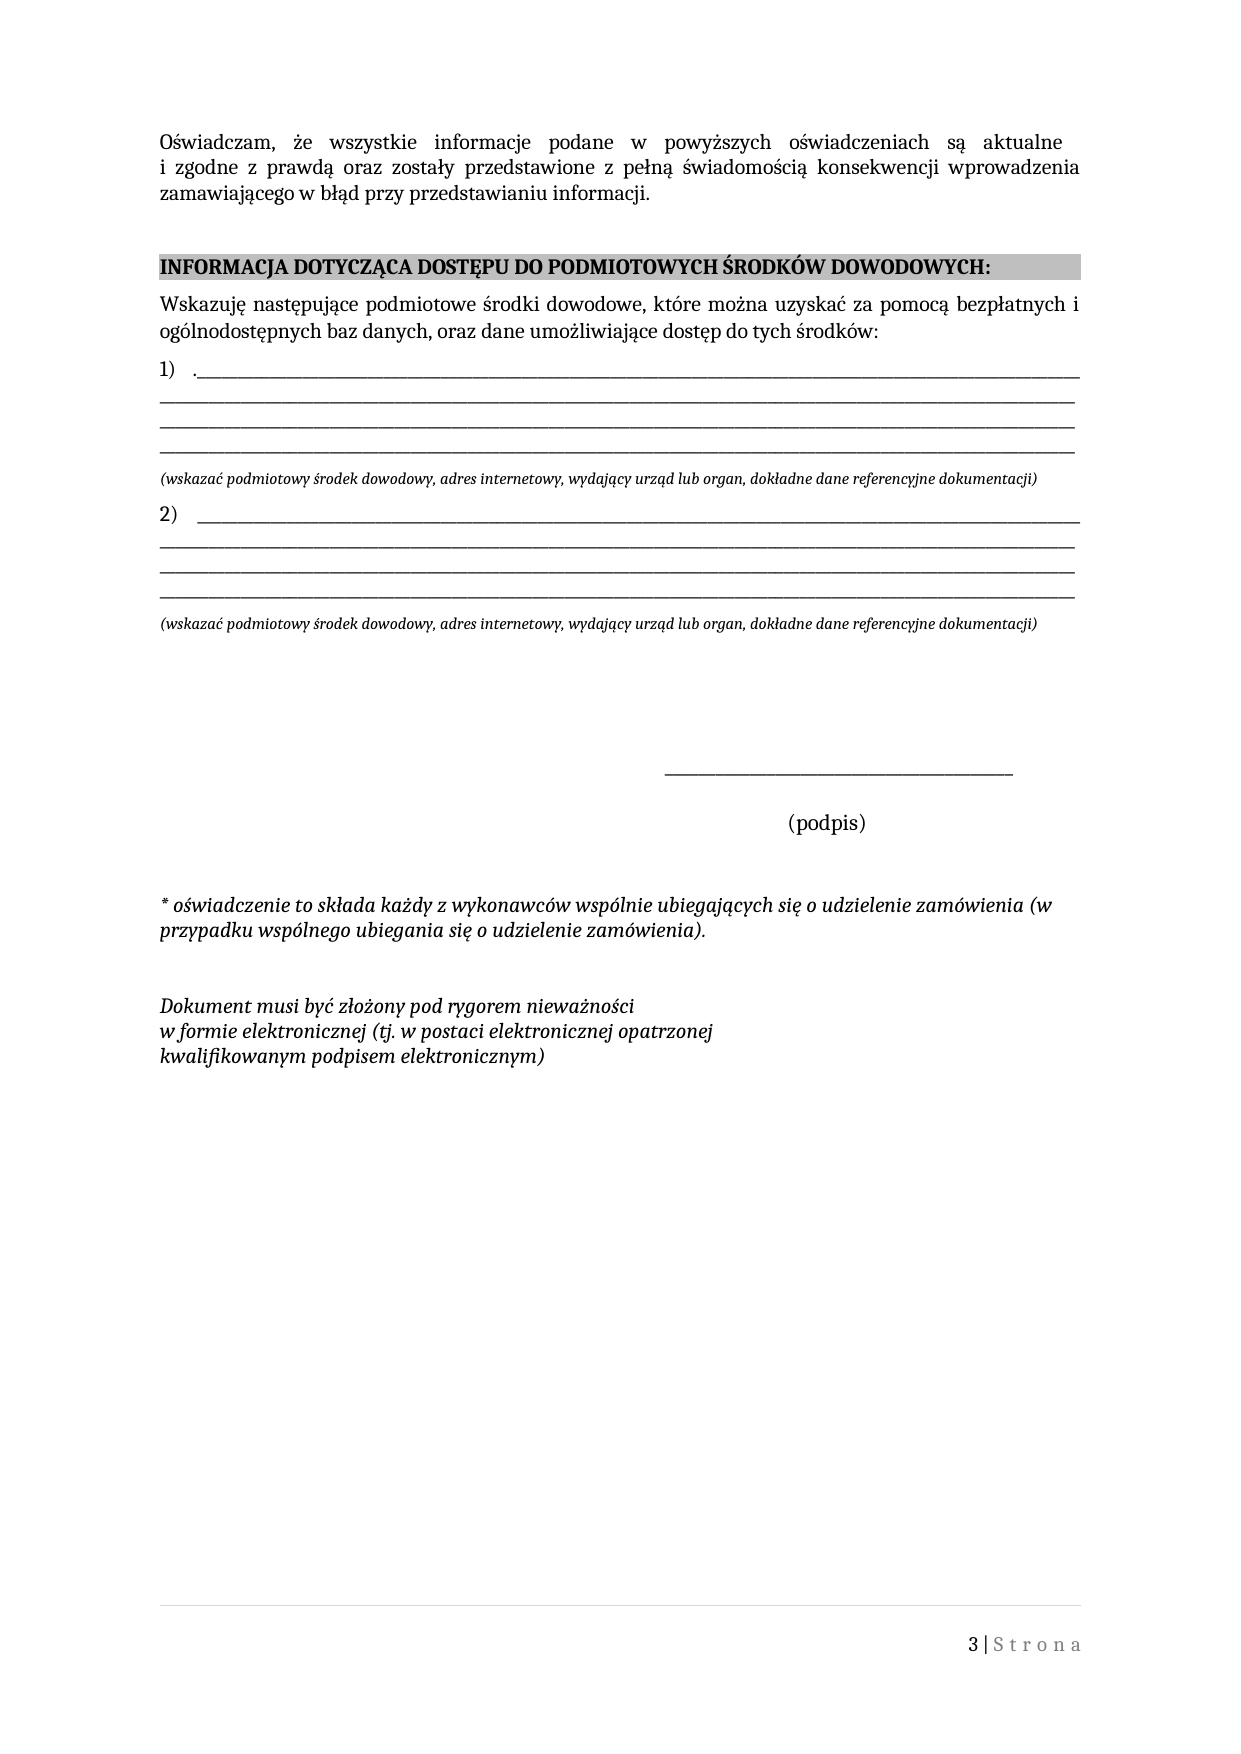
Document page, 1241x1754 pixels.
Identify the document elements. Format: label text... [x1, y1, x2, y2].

text Wskazuję następujące podmiotowe środki dowodowe, które można uzyskać za pomocą bezpłatnych i ogólnodostępnych baz danych, oraz dane umożliwiające dostęp do tych środków: [159, 292, 1081, 344]
text (wskazać podmiotowy środek dowodowy, adres internetowy, wydający urząd lub organ, dokładne dane referencyjne dokumentacji) [159, 469, 1081, 489]
text Oświadczam, że wszystkie informacje podane w powyższych oświadczeniach są aktualne i zgodne z prawdą oraz zostały przedstawione z pełną świadomością konsekwencji wprowadzenia zamawiającego w błąd przy przedstawianiu informacji. [159, 130, 1081, 206]
text 2) _____________________________________________________________________________________________________________ ___________________________________________________________________________________________________________________________________________________________________________________________________________________________________________________________________________________________________________________________________________________ [159, 501, 1081, 602]
text 1) ._____________________________________________________________________________________________________________ ___________________________________________________________________________________________________________________________________________________________________________________________________________________________________________________________________________________________________________________________________________________ [159, 356, 1081, 457]
text _________________________________________ (podpis) [573, 753, 1081, 837]
text INFORMACJA DOTYCZĄCA DOSTĘPU DO PODMIOTOWYCH ŚRODKÓW DOWODOWYCH: [159, 254, 1081, 280]
text Dokument musi być złożony pod rygorem nieważności w formie elektronicznej (tj. w postaci elektronicznej opatrzonej kwalifikowanym podpisem elektronicznym) [159, 994, 1081, 1069]
text * oświadczenie to składa każdy z wykonawców wspólnie ubiegających się o udzielenie zamówienia (w przypadku wspólnego ubiegania się o udzielenie zamówienia). [159, 893, 1081, 943]
text (wskazać podmiotowy środek dowodowy, adres internetowy, wydający urząd lub organ, dokładne dane referencyjne dokumentacji) [159, 614, 1081, 634]
